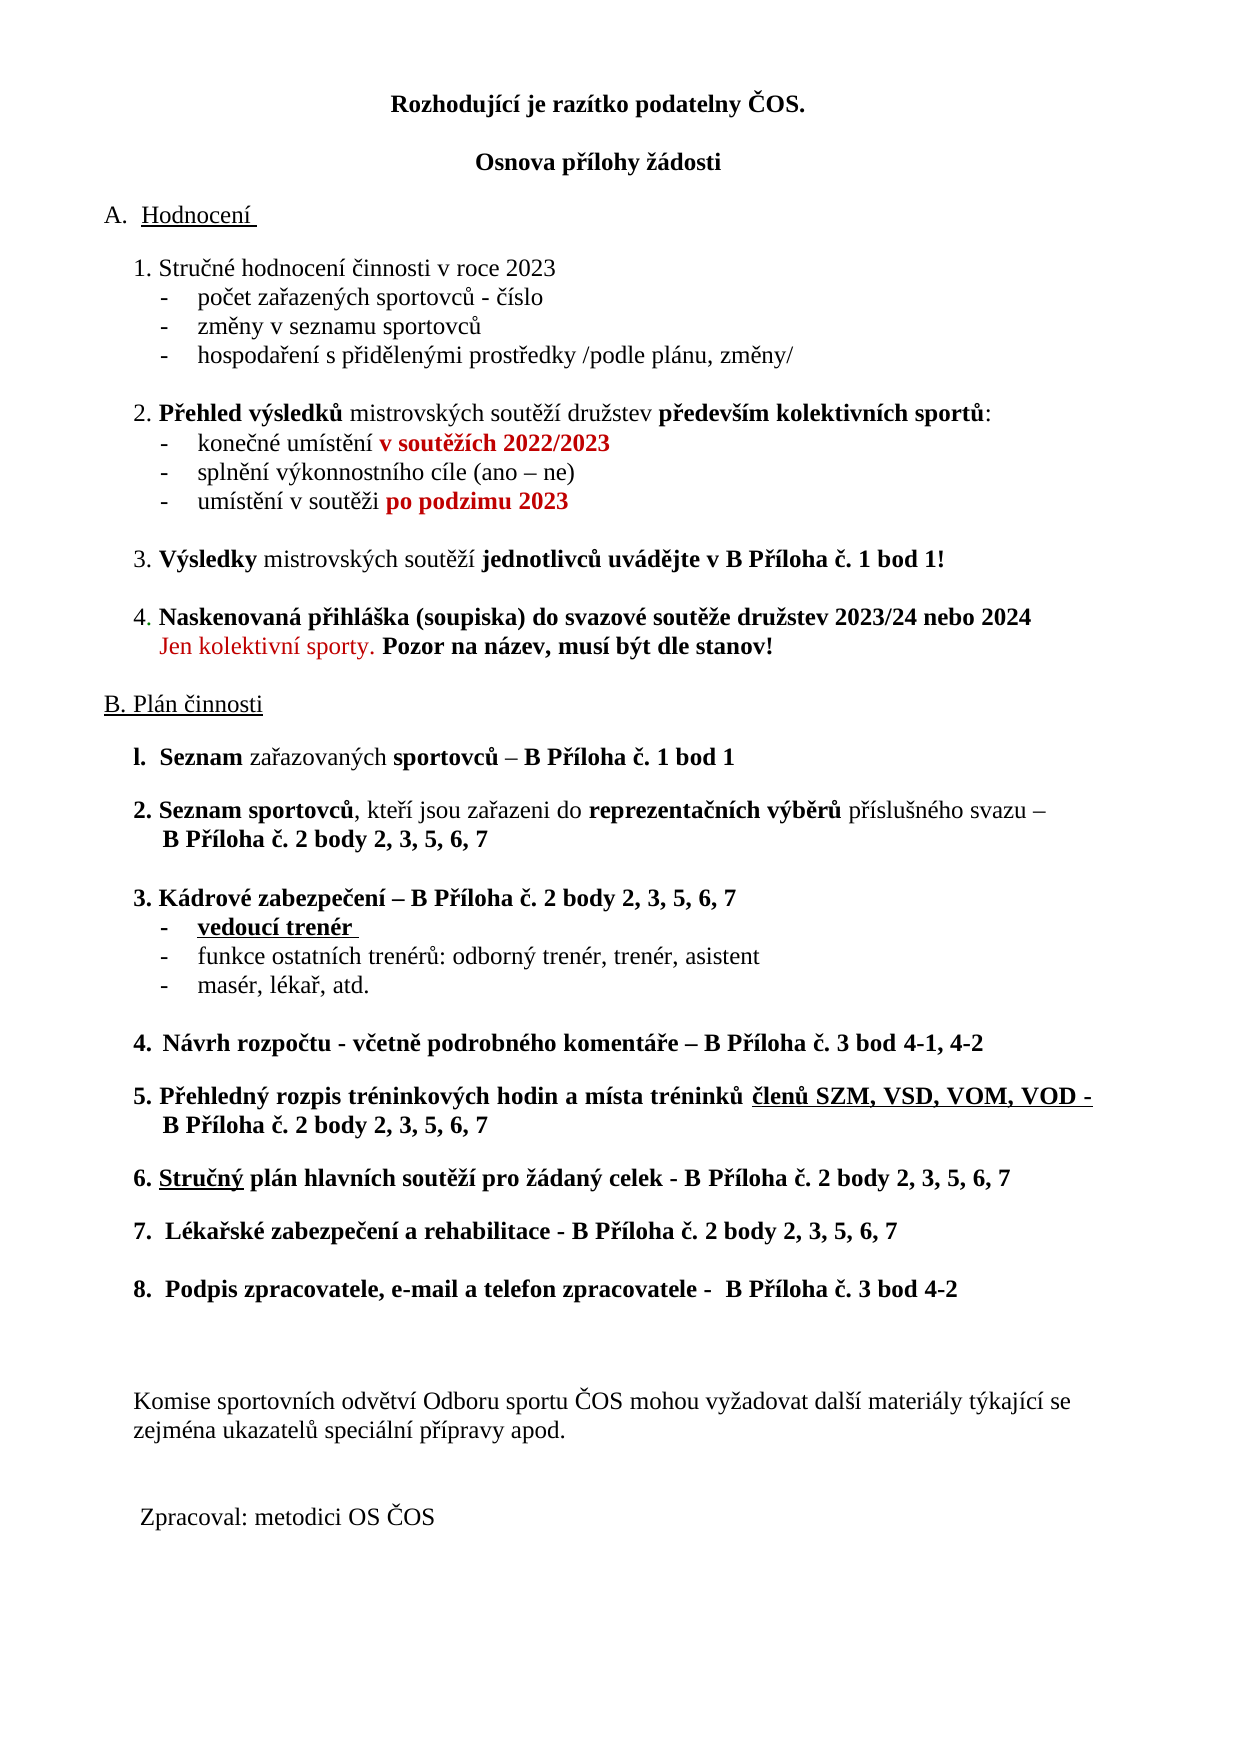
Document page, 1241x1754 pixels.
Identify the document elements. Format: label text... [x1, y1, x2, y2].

subtitle 5. Přehledný rozpis tréninkových hodin a místa tréninků členů SZM, VSD, VOM, VOD - B Příloha č. 2 body 2, 3, 5, 6, 7 [133, 1081, 1093, 1139]
subtitle 3. Kádrové zabezpečení – B Příloha č. 2 body 2, 3, 5, 6, 7 [133, 882, 1093, 911]
subtitle Hodnocení [103, 200, 1093, 229]
text 2. Seznam sportovců, kteří jsou zařazeni do reprezentačních výběrů příslušného svazu – B Příloha č. 2 body 2, 3, 5, 6, 7 [133, 795, 1093, 853]
subtitle 6. Stručný plán hlavních soutěží pro žádaný celek - B Příloha č. 2 body 2, 3, 5, 6, 7 [133, 1163, 1093, 1192]
text 4. Naskenovaná přihláška (soupiska) do svazové soutěže družstev 2023/24 nebo 2024 [103, 602, 1093, 631]
list konečné umístění v soutěžích 2022/2023 [160, 427, 1093, 456]
text Rozhodující je razítko podatelny ČOS. [103, 89, 1093, 118]
list funkce ostatních trenérů: odborný trenér, trenér, asistent [160, 941, 1093, 969]
subtitle 4. Návrh rozpočtu - včetně podrobného komentáře – B Příloha č. 3 bod 4-1, 4-2 [133, 1028, 1093, 1057]
text 2. Přehled výsledků mistrovských soutěží družstev především kolektivních sportů: [103, 398, 1093, 427]
list změny v seznamu sportovců [160, 311, 1093, 340]
text Komise sportovních odvětví Odboru sportu ČOS mohou vyžadovat další materiály týkající se zejména ukazatelů speciální přípravy apod. [133, 1386, 1093, 1444]
text Jen kolektivní sporty. Pozor na název, musí být dle stanov! [103, 631, 1093, 660]
text 7. Lékařské zabezpečení a rehabilitace - B Příloha č. 2 body 2, 3, 5, 6, 7 [133, 1216, 1093, 1245]
list masér, lékař, atd. [160, 969, 1093, 999]
text Osnova přílohy žádosti [103, 147, 1093, 176]
text 3. Výsledky mistrovských soutěží jednotlivců uvádějte v B Příloha č. 1 bod 1! [133, 544, 1093, 573]
list hospodaření s přidělenými prostředky /podle plánu, změny/ [160, 340, 1093, 369]
subtitle B. Plán činnosti [103, 689, 1093, 718]
text Zpracoval: metodici OS ČOS [133, 1502, 1093, 1531]
subtitle 1. Stručné hodnocení činnosti v roce 2023 [103, 253, 1093, 282]
list počet zařazených sportovců - číslo [160, 282, 1093, 311]
list umístění v soutěži po podzimu 2023 [160, 486, 1093, 514]
list splnění výkonnostního cíle (ano – ne) [160, 456, 1093, 486]
subtitle l. Seznam zařazovaných sportovců – B Příloha č. 1 bod 1 [133, 742, 1093, 771]
list vedoucí trenér [160, 911, 1093, 941]
text 8. Podpis zpracovatele, e-mail a telefon zpracovatele - B Příloha č. 3 bod 4-2 [133, 1274, 1093, 1303]
